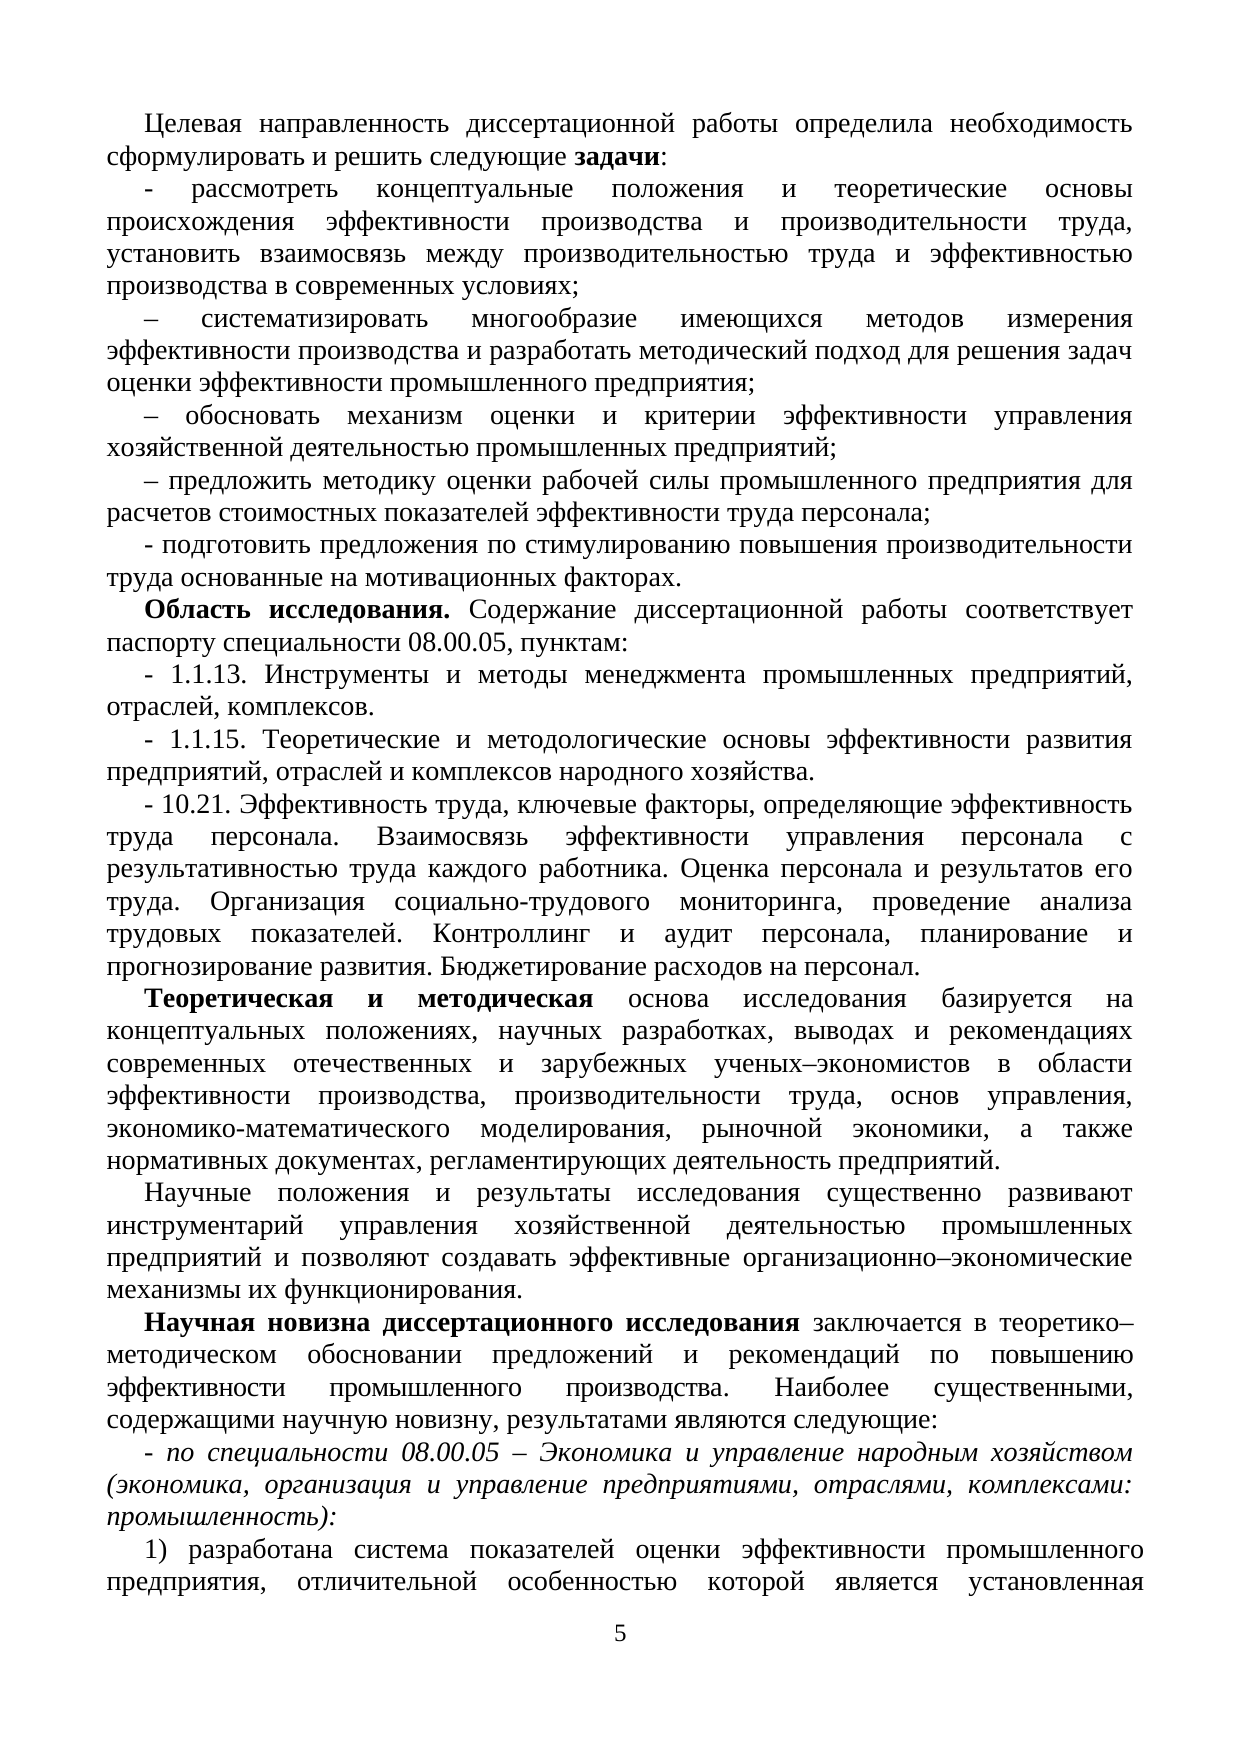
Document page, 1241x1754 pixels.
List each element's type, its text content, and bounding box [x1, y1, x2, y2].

text - подготовить предложения по стимулированию повышения производительности труда основанные на мотивационных факторах. [106, 527, 1134, 592]
text Целевая направленность диссертационной работы определила необходимость сформулировать и решить следующие задачи: [106, 106, 1134, 171]
text – систематизировать многообразие имеющихся методов измерения эффективности производства и разработать методический подход для решения задач оценки эффективности промышленного предприятия; [106, 301, 1134, 398]
text Область исследования. Содержание диссертационной работы соответствует паспорту специальности 08.00.05, пунктам: [106, 592, 1134, 657]
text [106, 1532, 1145, 1597]
text - 1.1.15. Теоретические и методологические основы эффективности развития предприятий, отраслей и комплексов народного хозяйства. [106, 722, 1134, 787]
text Научная новизна диссертационного исследования заключается в теоретико–методическом обосновании предложений и рекомендаций по повышению эффективности промышленного производства. Наиболее существенными, содержащими научную новизну, результатами являются следующие: [106, 1305, 1134, 1434]
text - по специальности 08.00.05 – Экономика и управление народным хозяйством (экономика, организация и управление предприятиями, отраслями, комплексами: промышленность): [106, 1434, 1134, 1532]
text - 10.21. Эффективность труда, ключевые факторы, определяющие эффективность труда персонала. Взаимосвязь эффективности управления персонала с результативностью труда каждого работника. Оценка персонала и результатов его труда. Организация социально-трудового мониторинга, проведение анализа трудовых показателей. Контроллинг и аудит персонала, планирование и прогнозирование развития. Бюджетирование расходов на персонал. [106, 787, 1134, 981]
text Теоретическая и методическая основа исследования базируется на концептуальных положениях, научных разработках, выводах и рекомендациях современных отечественных и зарубежных ученых–экономистов в области эффективности производства, производительности труда, основ управления, экономико-математического моделирования, рыночной экономики, а также нормативных документах, регламентирующих деятельность предприятий. [106, 981, 1134, 1175]
text – предложить методику оценки рабочей силы промышленного предприятия для расчетов стоимостных показателей эффективности труда персонала; [106, 463, 1134, 527]
text – обосновать механизм оценки и критерии эффективности управления хозяйственной деятельностью промышленных предприятий; [106, 398, 1134, 463]
text - рассмотреть концептуальные положения и теоретические основы происхождения эффективности производства и производительности труда, установить взаимосвязь между производительностью труда и эффективностью производства в современных условиях; [106, 171, 1134, 301]
text - 1.1.13. Инструменты и методы менеджмента промышленных предприятий, отраслей, комплексов. [106, 657, 1134, 722]
text Научные положения и результаты исследования существенно развивают инструментарий управления хозяйственной деятельностью промышленных предприятий и позволяют создавать эффективные организационно–экономические механизмы их функционирования. [106, 1175, 1134, 1305]
